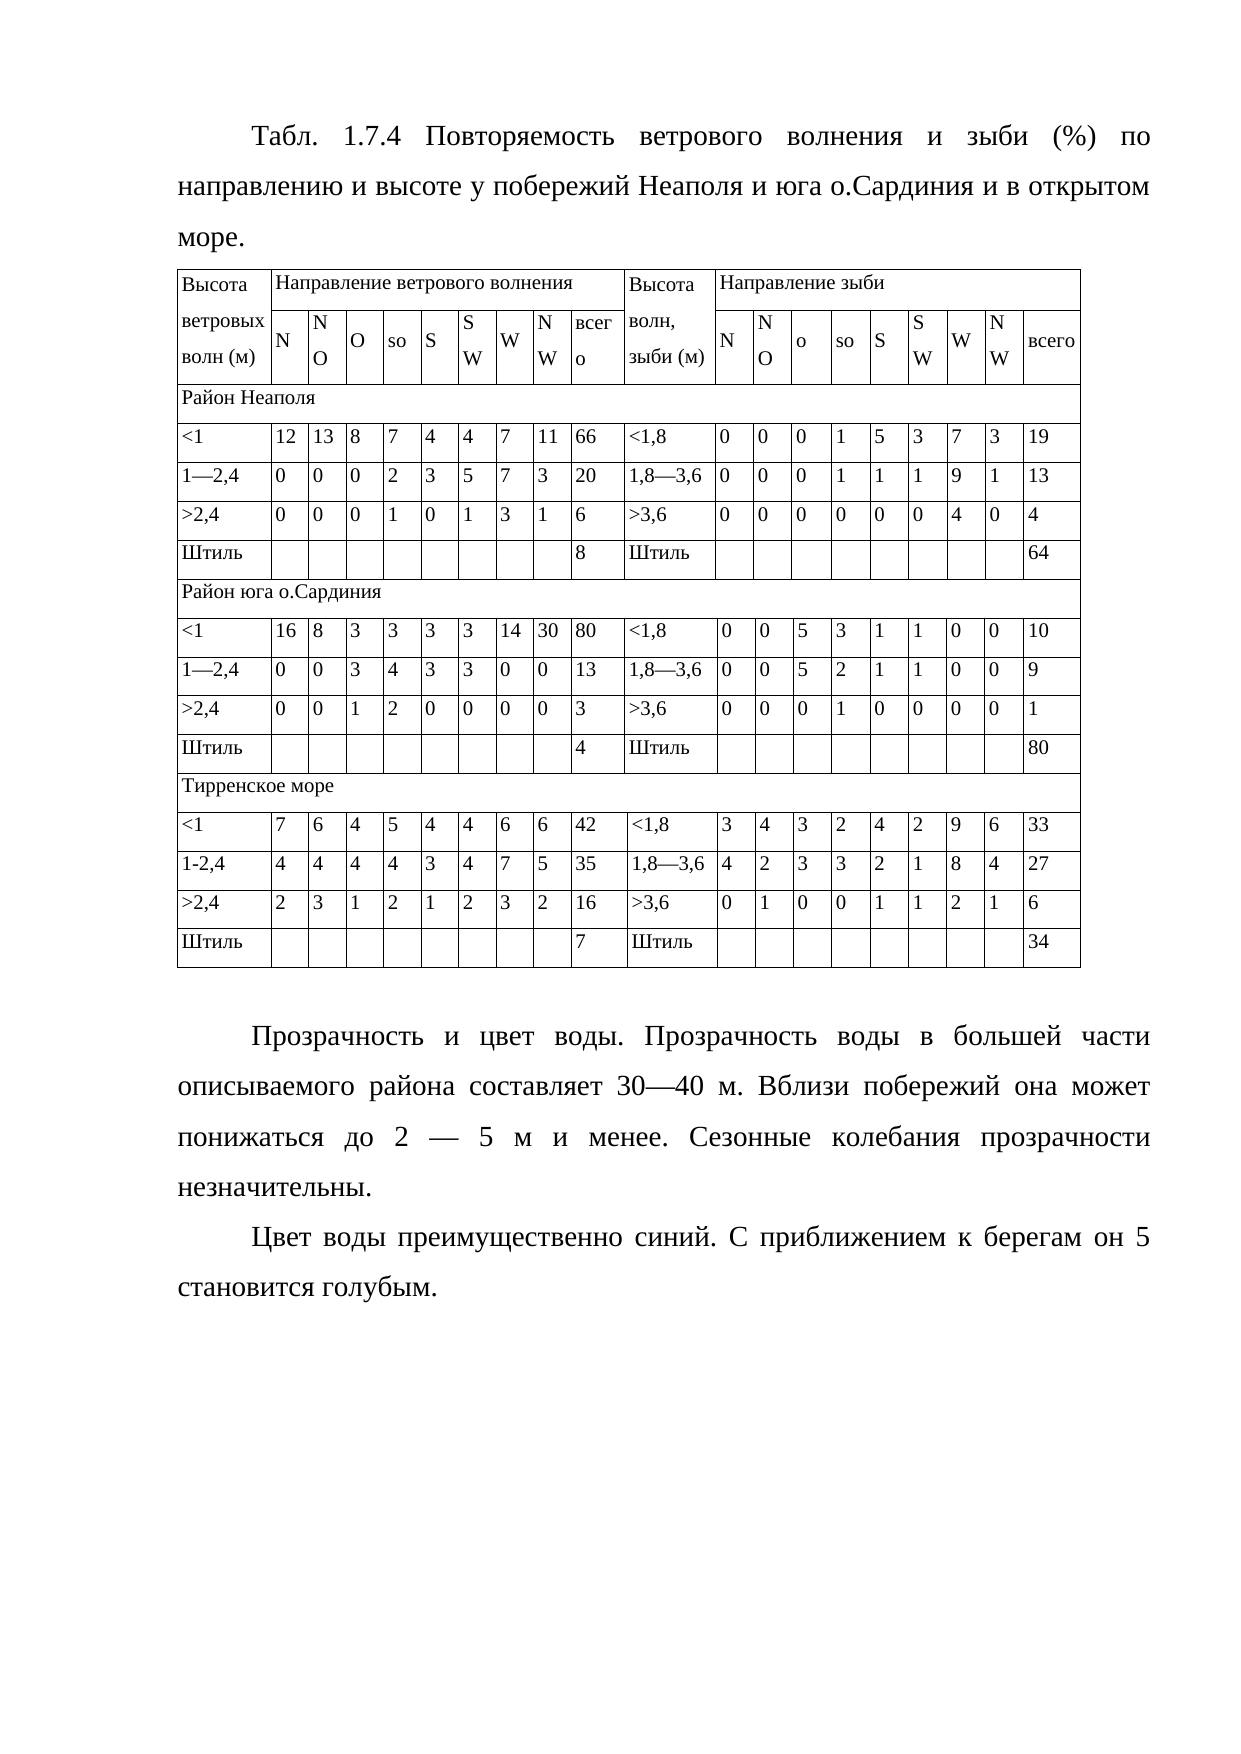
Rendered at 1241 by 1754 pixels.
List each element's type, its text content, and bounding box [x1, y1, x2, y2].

table_cell 0 [347, 502, 383, 540]
table_cell 0 [272, 696, 308, 734]
table_cell 34 [1024, 929, 1080, 967]
table_cell 4 [309, 852, 346, 889]
table_cell 3 [422, 463, 458, 501]
table_header Направление зыби [716, 270, 1080, 309]
table_cell [716, 541, 753, 579]
table_cell [497, 735, 533, 773]
table_cell so [384, 311, 421, 384]
table_cell <1 [178, 619, 271, 656]
table_cell 3 [832, 619, 870, 656]
table_cell [347, 929, 383, 967]
table_cell <1 [178, 813, 271, 851]
table_cell 0 [272, 463, 308, 501]
table_cell 0 [718, 891, 755, 928]
table_cell 3 [309, 891, 346, 928]
table_cell W [497, 311, 533, 384]
table_cell 3 [794, 852, 831, 889]
table_cell 13 [572, 658, 624, 695]
table_cell [309, 735, 346, 773]
table_cell S [871, 311, 908, 384]
table_cell 6 [497, 813, 533, 851]
text Табл. 1.7.4 Повторяемость ветрового волнения и зыби (%) по направлению и высоте у побережий Неаполя и юга о.Сардиния и в открытом море. [177, 118, 1152, 252]
table_cell 2 [756, 852, 793, 889]
table_cell 1 [756, 891, 793, 928]
table_cell 3 [422, 619, 458, 656]
table_cell 0 [534, 696, 571, 734]
table_cell NO [754, 311, 791, 384]
table_cell 3 [497, 891, 533, 928]
table_cell [459, 735, 496, 773]
table_cell 27 [1024, 852, 1080, 889]
table_cell 0 [792, 463, 831, 501]
table_cell [384, 929, 421, 967]
table_cell 3 [794, 813, 831, 851]
table_cell 0 [986, 502, 1023, 540]
table_cell >3,6 [625, 502, 715, 540]
table_cell 0 [909, 696, 946, 734]
table_cell 3 [459, 619, 496, 656]
table_cell всего [572, 311, 624, 384]
table_cell 0 [716, 502, 753, 540]
table_cell 7 [497, 424, 533, 462]
table_cell 5 [794, 658, 831, 695]
table_cell 1 [986, 463, 1023, 501]
table_cell 1 [871, 619, 908, 656]
table_cell 6 [1024, 891, 1080, 928]
table_cell 0 [871, 696, 908, 734]
table_cell 0 [309, 658, 346, 695]
table_cell 4 [459, 424, 496, 462]
table_cell >2,4 [178, 696, 271, 734]
table_cell 4 [985, 852, 1023, 889]
table_cell 1 [422, 891, 458, 928]
table_cell 1 [832, 463, 870, 501]
table_cell 1 [459, 502, 496, 540]
table_cell 2 [384, 463, 421, 501]
table_cell [422, 929, 458, 967]
table_cell [754, 541, 791, 579]
table_cell 13 [309, 424, 346, 462]
table_cell NO [309, 311, 346, 384]
table_cell 0 [756, 658, 793, 695]
table_cell [459, 929, 496, 967]
table_header Высота волн, зыби (м) [625, 270, 715, 384]
table_cell 3 [572, 696, 624, 734]
table_cell 2 [534, 891, 571, 928]
table_cell 1 [832, 696, 870, 734]
table_cell Штиль [178, 735, 271, 773]
table_cell 0 [832, 502, 870, 540]
table_cell 2 [384, 891, 421, 928]
table_cell 9 [1024, 658, 1080, 695]
table_cell 1 [347, 891, 383, 928]
table_cell [756, 735, 793, 773]
table_cell 0 [794, 891, 831, 928]
table_cell всего [1024, 311, 1080, 384]
table_cell 1 [909, 658, 946, 695]
table_cell [384, 735, 421, 773]
table_cell 0 [947, 619, 984, 656]
table_cell 10 [1024, 619, 1080, 656]
table_cell 0 [716, 463, 753, 501]
table_cell 0 [792, 502, 831, 540]
table_cell [794, 929, 831, 967]
table_cell [792, 541, 831, 579]
table_cell [985, 735, 1023, 773]
table_cell 1 [534, 502, 571, 540]
text Цвет воды преимущественно синий. С приближением к берегам он 5 становится голубым. [177, 1219, 1152, 1303]
table_cell 3 [347, 658, 383, 695]
table_cell 1 [347, 696, 383, 734]
table_cell [909, 929, 946, 967]
table_cell 3 [422, 852, 458, 889]
table_header Высота ветровых волн (м) [178, 270, 271, 384]
table_cell 3 [384, 619, 421, 656]
table_cell 0 [422, 696, 458, 734]
table_cell 0 [497, 696, 533, 734]
table_cell [497, 541, 533, 579]
table_cell 4 [384, 852, 421, 889]
table_cell Штиль [628, 929, 717, 967]
table_cell [794, 735, 831, 773]
table_cell 6 [572, 502, 624, 540]
table_cell 0 [309, 502, 346, 540]
table_cell 5 [534, 852, 571, 889]
table_cell 19 [1024, 424, 1080, 462]
table_cell 0 [754, 502, 791, 540]
table_cell 0 [718, 619, 755, 656]
table_cell NW [986, 311, 1023, 384]
table_cell 3 [832, 852, 870, 889]
table_cell 1—2,4 [178, 658, 271, 695]
table_cell [947, 735, 984, 773]
table_cell 1 [909, 463, 947, 501]
table_cell 0 [871, 502, 908, 540]
table_cell [422, 541, 458, 579]
table_cell [948, 541, 985, 579]
table_cell W [948, 311, 985, 384]
table_cell SW [909, 311, 947, 384]
table_cell [832, 541, 870, 579]
table_cell 0 [754, 424, 791, 462]
table_cell 3 [718, 813, 755, 851]
table_cell 2 [832, 658, 870, 695]
table_cell 4 [459, 813, 496, 851]
table_cell 0 [794, 696, 831, 734]
table_cell о [792, 311, 831, 384]
table_cell 5 [871, 424, 908, 462]
table_cell 4 [756, 813, 793, 851]
table_cell [909, 541, 947, 579]
table_cell 16 [572, 891, 627, 928]
table_cell Район Неаполя [178, 385, 1080, 423]
table_cell 2 [947, 891, 984, 928]
table_cell 1-2,4 [178, 852, 271, 889]
table_cell 0 [347, 463, 383, 501]
table_cell 4 [1024, 502, 1080, 540]
table_cell 0 [985, 658, 1023, 695]
table_cell 0 [754, 463, 791, 501]
table_cell [309, 929, 346, 967]
table_cell 35 [572, 852, 627, 889]
table_cell 0 [422, 502, 458, 540]
table_cell NW [534, 311, 571, 384]
table_cell [422, 735, 458, 773]
table_cell 1,8—3,6 [625, 658, 717, 695]
table_cell 0 [309, 463, 346, 501]
table_cell [718, 735, 755, 773]
table_cell 0 [756, 696, 793, 734]
table_cell [534, 735, 571, 773]
table_cell 8 [309, 619, 346, 656]
table_cell 1 [909, 852, 946, 889]
table_cell 1,8—3,6 [628, 852, 717, 889]
table_cell 3 [459, 658, 496, 695]
table_cell [347, 735, 383, 773]
table_cell 2 [871, 852, 908, 889]
table_cell 4 [718, 852, 755, 889]
table_cell 4 [422, 424, 458, 462]
table_cell 2 [832, 813, 870, 851]
table_cell 66 [572, 424, 624, 462]
table_cell 7 [497, 463, 533, 501]
table_cell [985, 929, 1023, 967]
table_cell [986, 541, 1023, 579]
table_cell 1 [871, 891, 908, 928]
table_cell [756, 929, 793, 967]
table_cell 12 [272, 424, 308, 462]
table_cell <1 [178, 424, 271, 462]
table_cell >3,6 [625, 696, 717, 734]
table_cell 1—2,4 [178, 463, 271, 501]
table_cell 0 [272, 502, 308, 540]
table_cell Штиль [625, 541, 715, 579]
table_cell 2 [909, 813, 946, 851]
table_cell 5 [459, 463, 496, 501]
table_cell 7 [572, 929, 627, 967]
table_cell [459, 541, 496, 579]
table_cell 0 [497, 658, 533, 695]
table_cell >3,6 [628, 891, 717, 928]
table_cell 1 [384, 502, 421, 540]
table_cell <1,8 [625, 619, 717, 656]
text Прозрачность и цвет воды. Прозрачность воды в большей части описываемого района составляет 30—40 м. Вблизи побережий она может понижаться до 2 — 5 м и менее. Сезонные колебания прозрачности незначительны. [177, 1018, 1152, 1202]
table_cell 0 [909, 502, 947, 540]
table_cell [272, 929, 308, 967]
table_cell 33 [1024, 813, 1080, 851]
table_cell S [422, 311, 458, 384]
table_cell 1,8—3,6 [625, 463, 715, 501]
table_cell [832, 929, 870, 967]
table_cell 0 [947, 696, 984, 734]
table_cell so [832, 311, 870, 384]
table_cell 20 [572, 463, 624, 501]
table_cell 1 [871, 658, 908, 695]
table_cell 0 [985, 696, 1023, 734]
table_cell 3 [422, 658, 458, 695]
table_cell 9 [948, 463, 985, 501]
table_cell 0 [534, 658, 571, 695]
table_cell [947, 929, 984, 967]
table_cell 64 [1024, 541, 1080, 579]
table_cell 6 [309, 813, 346, 851]
table_cell 2 [272, 891, 308, 928]
table_cell [832, 735, 870, 773]
table_cell 1 [1024, 696, 1080, 734]
table_cell [272, 541, 308, 579]
table_cell 8 [572, 541, 624, 579]
table_cell 13 [1024, 463, 1080, 501]
table_cell 4 [948, 502, 985, 540]
table_cell 0 [718, 696, 755, 734]
table_cell Тирренское море [178, 774, 1080, 812]
table_cell 3 [909, 424, 947, 462]
table_cell 80 [572, 619, 624, 656]
table_cell 16 [272, 619, 308, 656]
table_cell 7 [497, 852, 533, 889]
table_cell 0 [309, 696, 346, 734]
table_cell N [272, 311, 308, 384]
table_cell 1 [985, 891, 1023, 928]
table_cell 4 [871, 813, 908, 851]
table_cell 1 [832, 424, 870, 462]
table_cell 7 [384, 424, 421, 462]
table_cell >2,4 [178, 891, 271, 928]
table_cell 14 [497, 619, 533, 656]
table_cell 1 [909, 619, 946, 656]
table_cell 1 [871, 463, 908, 501]
table_cell [871, 735, 908, 773]
table_cell 3 [534, 463, 571, 501]
table_cell SW [459, 311, 496, 384]
table_cell <1,8 [625, 424, 715, 462]
table_cell [497, 929, 533, 967]
table_cell <1,8 [628, 813, 717, 851]
table_cell 0 [985, 619, 1023, 656]
table_cell 11 [534, 424, 571, 462]
table_cell Штиль [625, 735, 717, 773]
table_cell 7 [272, 813, 308, 851]
table_cell 9 [947, 813, 984, 851]
table_cell 80 [1024, 735, 1080, 773]
table_cell [272, 735, 308, 773]
table_cell 0 [832, 891, 870, 928]
table_cell [871, 541, 908, 579]
table_cell 8 [347, 424, 383, 462]
table_cell 6 [985, 813, 1023, 851]
table_cell 4 [272, 852, 308, 889]
table_cell Штиль [178, 929, 271, 967]
table_cell O [347, 311, 383, 384]
table_cell 0 [947, 658, 984, 695]
table_cell 5 [794, 619, 831, 656]
table_cell 0 [459, 696, 496, 734]
table_cell 0 [716, 424, 753, 462]
table_cell 7 [948, 424, 985, 462]
table_cell 5 [384, 813, 421, 851]
table_cell [909, 735, 946, 773]
table_cell 4 [347, 852, 383, 889]
table_cell [384, 541, 421, 579]
table_cell [534, 541, 571, 579]
table_cell 3 [347, 619, 383, 656]
table_cell [718, 929, 755, 967]
table_cell [871, 929, 908, 967]
table_cell 1 [909, 891, 946, 928]
table_cell 4 [459, 852, 496, 889]
table_cell 4 [347, 813, 383, 851]
table_cell N [716, 311, 753, 384]
table_cell 2 [459, 891, 496, 928]
table_cell 4 [422, 813, 458, 851]
table_cell Штиль [178, 541, 271, 579]
table_cell 3 [986, 424, 1023, 462]
table_cell 8 [947, 852, 984, 889]
table_cell [347, 541, 383, 579]
table_cell 4 [572, 735, 624, 773]
table_cell 3 [497, 502, 533, 540]
table_cell 30 [534, 619, 571, 656]
table_cell 0 [718, 658, 755, 695]
table_cell 6 [534, 813, 571, 851]
table_cell 0 [756, 619, 793, 656]
table_cell >2,4 [178, 502, 271, 540]
table_cell [534, 929, 571, 967]
table_header Направление ветрового волнения [272, 270, 624, 309]
table_cell 2 [384, 696, 421, 734]
table_cell 0 [792, 424, 831, 462]
table_cell [309, 541, 346, 579]
table_cell 42 [572, 813, 627, 851]
table_cell Район юга о.Сардиния [178, 580, 1080, 617]
table_cell 4 [384, 658, 421, 695]
table_cell 0 [272, 658, 308, 695]
